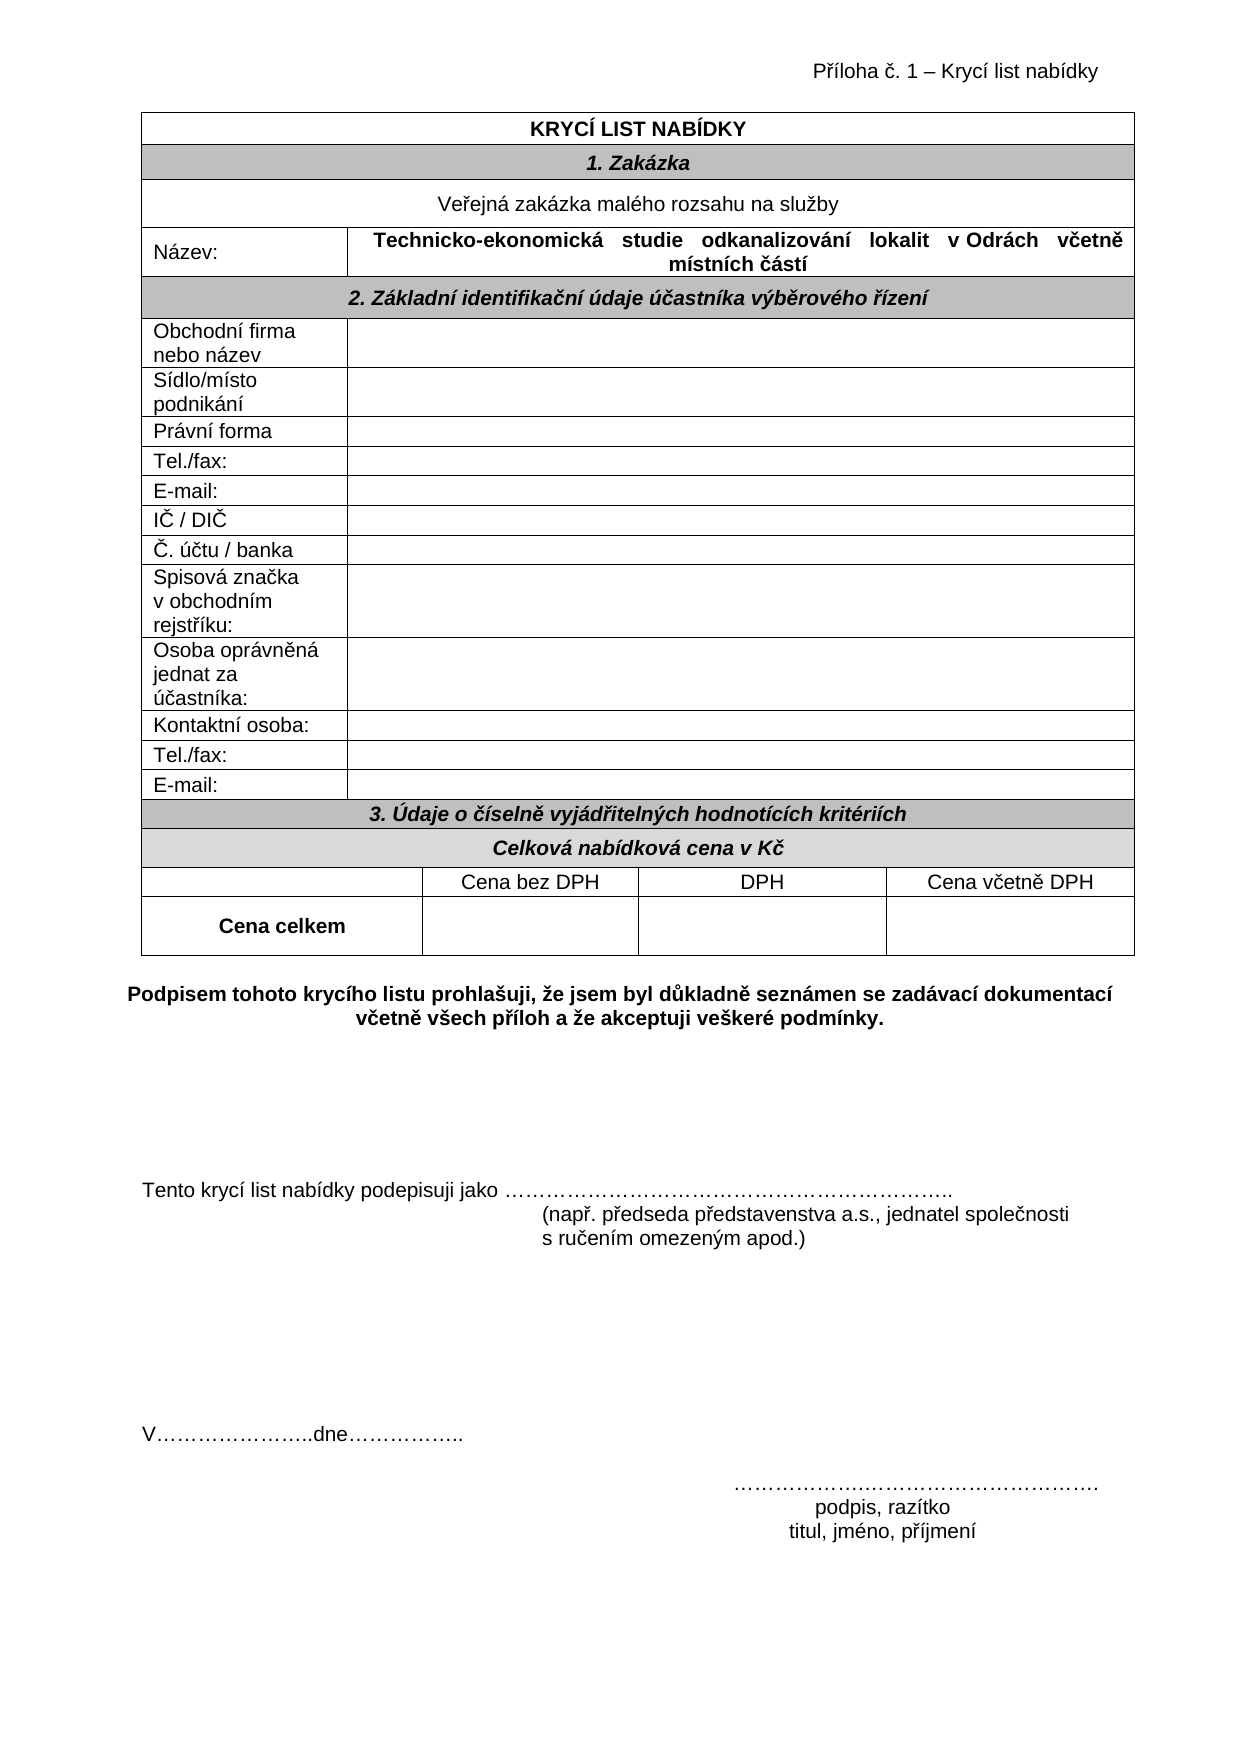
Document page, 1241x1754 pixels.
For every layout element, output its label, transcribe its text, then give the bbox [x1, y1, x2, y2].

table_cell [639, 897, 886, 955]
table_cell Cena včetně DPH [887, 868, 1134, 896]
table_cell [348, 741, 1134, 769]
table_cell 1. Zakázka [142, 145, 1134, 179]
table_cell Osoba oprávněná jednat za účastníka: [142, 638, 347, 710]
table_cell [348, 447, 1134, 475]
table_cell [423, 897, 638, 955]
text V…………………..dne…………….. [142, 1422, 1098, 1446]
table_cell Obchodní firma nebo název [142, 319, 347, 367]
table_cell 3. Údaje o číselně vyjádřitelných hodnotících kritériích [142, 800, 1134, 828]
table_cell Veřejná zakázka malého rozsahu na služby [142, 180, 1134, 227]
table_cell [348, 506, 1134, 534]
text ……………….……………………………. [142, 1471, 1098, 1494]
table_cell Č. účtu / banka [142, 536, 347, 564]
text Podpisem tohoto krycího listu prohlašuji, že jsem byl důkladně seznámen se zadávací dokumentací včetně všech příloh a že akceptuji veškeré podmínky. [100, 981, 1140, 1029]
text (např. předseda představenstva a.s., jednatel společnosti s ručením omezeným apod.) [542, 1202, 1098, 1250]
table_cell [142, 868, 422, 896]
table_cell IČ / DIČ [142, 506, 347, 534]
table_cell Název: [142, 228, 347, 276]
table_cell Technicko-ekonomická studie odkanalizování lokalit v Odrách včetně místních částí [348, 228, 1134, 276]
table_header KRYCÍ LIST NABÍDKY [142, 113, 1134, 144]
table_cell E-mail: [142, 476, 347, 505]
table_cell Celková nabídková cena v Kč [142, 829, 1134, 867]
table_cell Sídlo/místo podnikání [142, 368, 347, 416]
table_cell [348, 711, 1134, 739]
table_cell [348, 368, 1134, 416]
table_cell DPH [639, 868, 886, 896]
table_cell [348, 565, 1134, 637]
text titul, jméno, příjmení [142, 1518, 1098, 1542]
table_cell [887, 897, 1134, 955]
table_cell Kontaktní osoba: [142, 711, 347, 739]
table_cell Právní forma [142, 417, 347, 446]
table_cell Tel./fax: [142, 741, 347, 769]
table_cell Spisová značka v obchodním rejstříku: [142, 565, 347, 637]
table_cell E-mail: [142, 770, 347, 799]
table_cell [348, 536, 1134, 564]
table_cell 2. Základní identifikační údaje účastníka výběrového řízení [142, 277, 1134, 318]
table_cell [348, 770, 1134, 799]
table_cell [348, 638, 1134, 710]
text podpis, razítko [142, 1494, 1098, 1518]
table_cell [348, 417, 1134, 446]
table_cell [348, 319, 1134, 367]
table_cell Tel./fax: [142, 447, 347, 475]
table_cell [348, 476, 1134, 505]
text Tento krycí list nabídky podepisuji jako ……………………………………………………….. [142, 1178, 1098, 1202]
table_cell Cena celkem [142, 897, 422, 955]
table_cell Cena bez DPH [423, 868, 638, 896]
